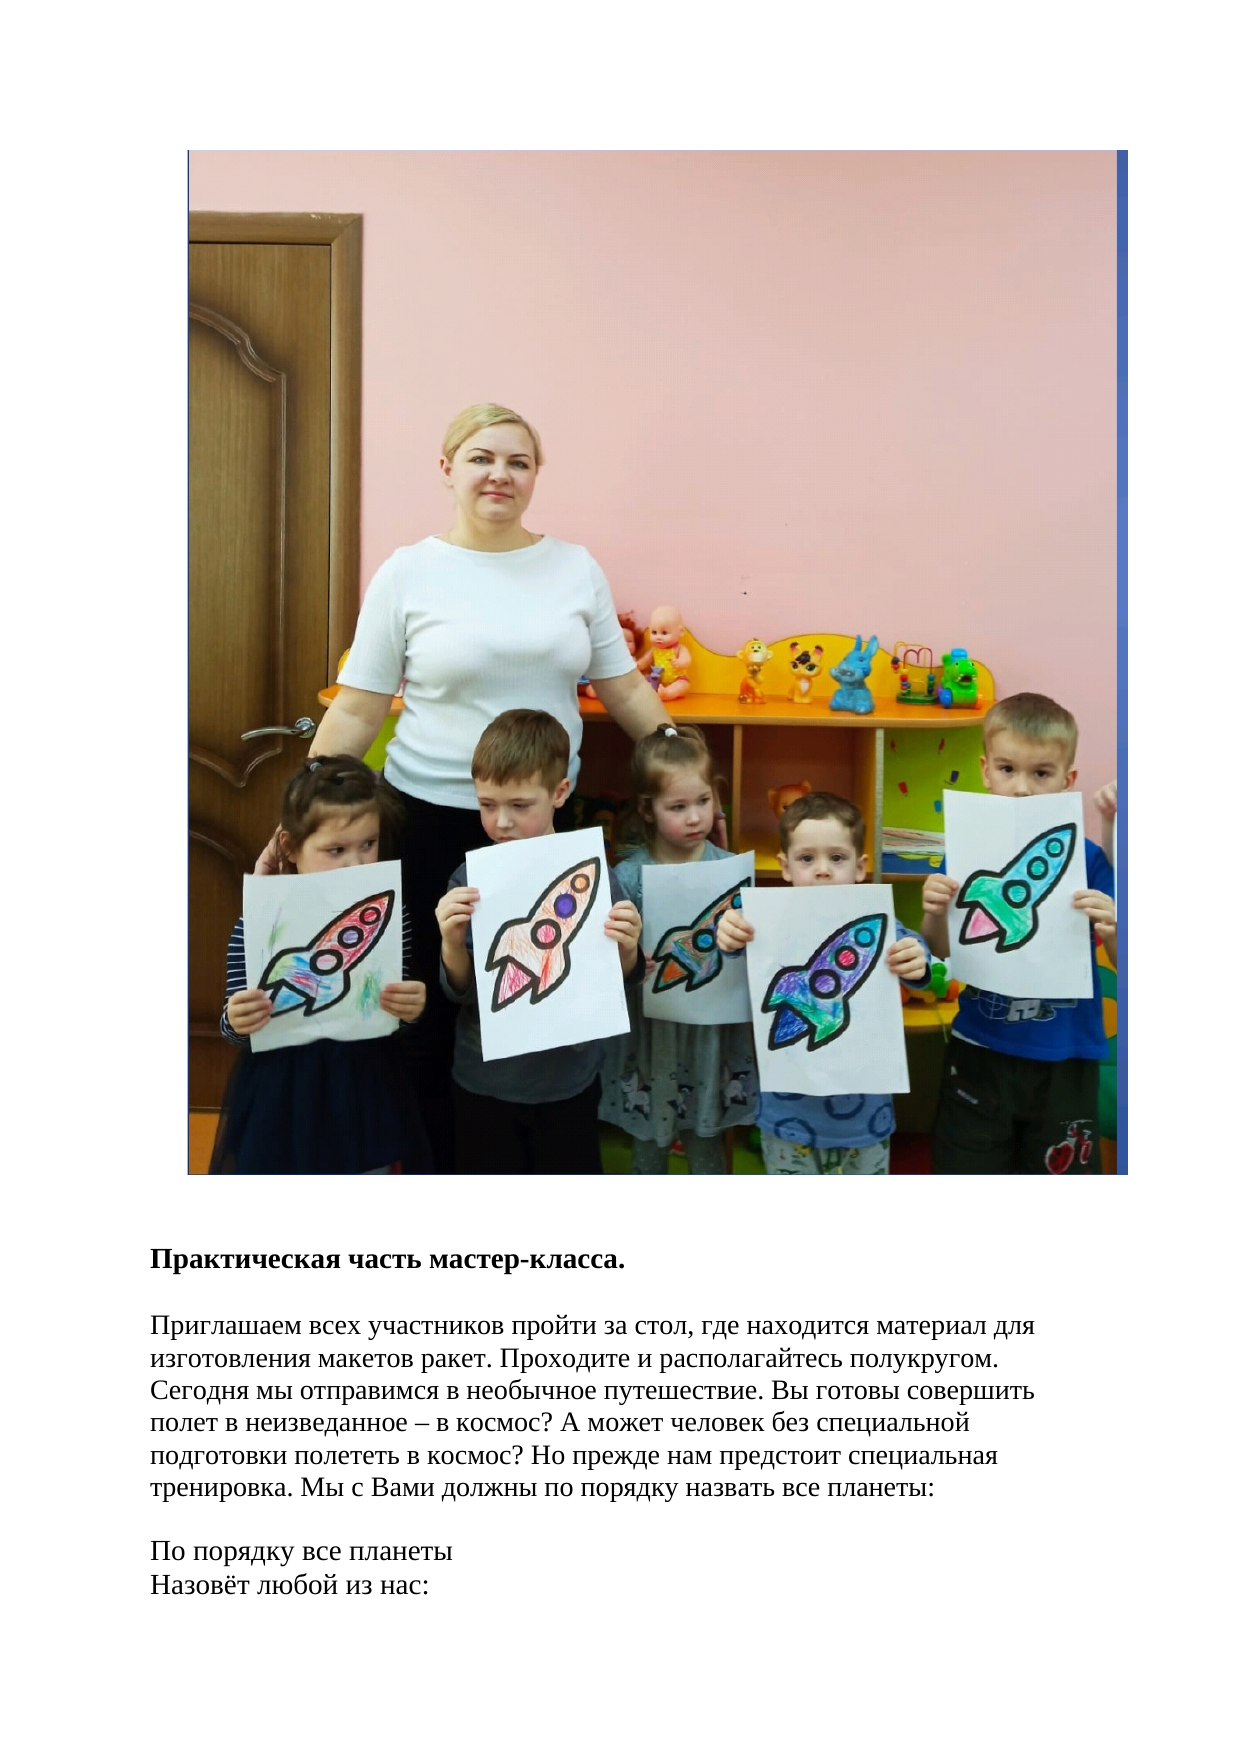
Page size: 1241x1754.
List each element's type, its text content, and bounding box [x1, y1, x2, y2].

text Назовёт любой из нас: [150, 1567, 1090, 1600]
picture [187, 150, 1128, 1175]
text Приглашаем всех участников пройти за стол, где находится материал для изготовления макетов ракет. Проходите и располагайтесь полукругом. Сегодня мы отправимся в необычное путешествие. Вы готовы совершить полет в неизведанное – в космос? А может человек без специальной подготовки полететь в космос? Но прежде нам предстоит специальная тренировка. Мы с Вами должны по порядку назвать все планеты: [150, 1308, 1090, 1503]
text По порядку все планеты [150, 1533, 1090, 1567]
text Практическая часть мастер-класса. [150, 1241, 1090, 1275]
